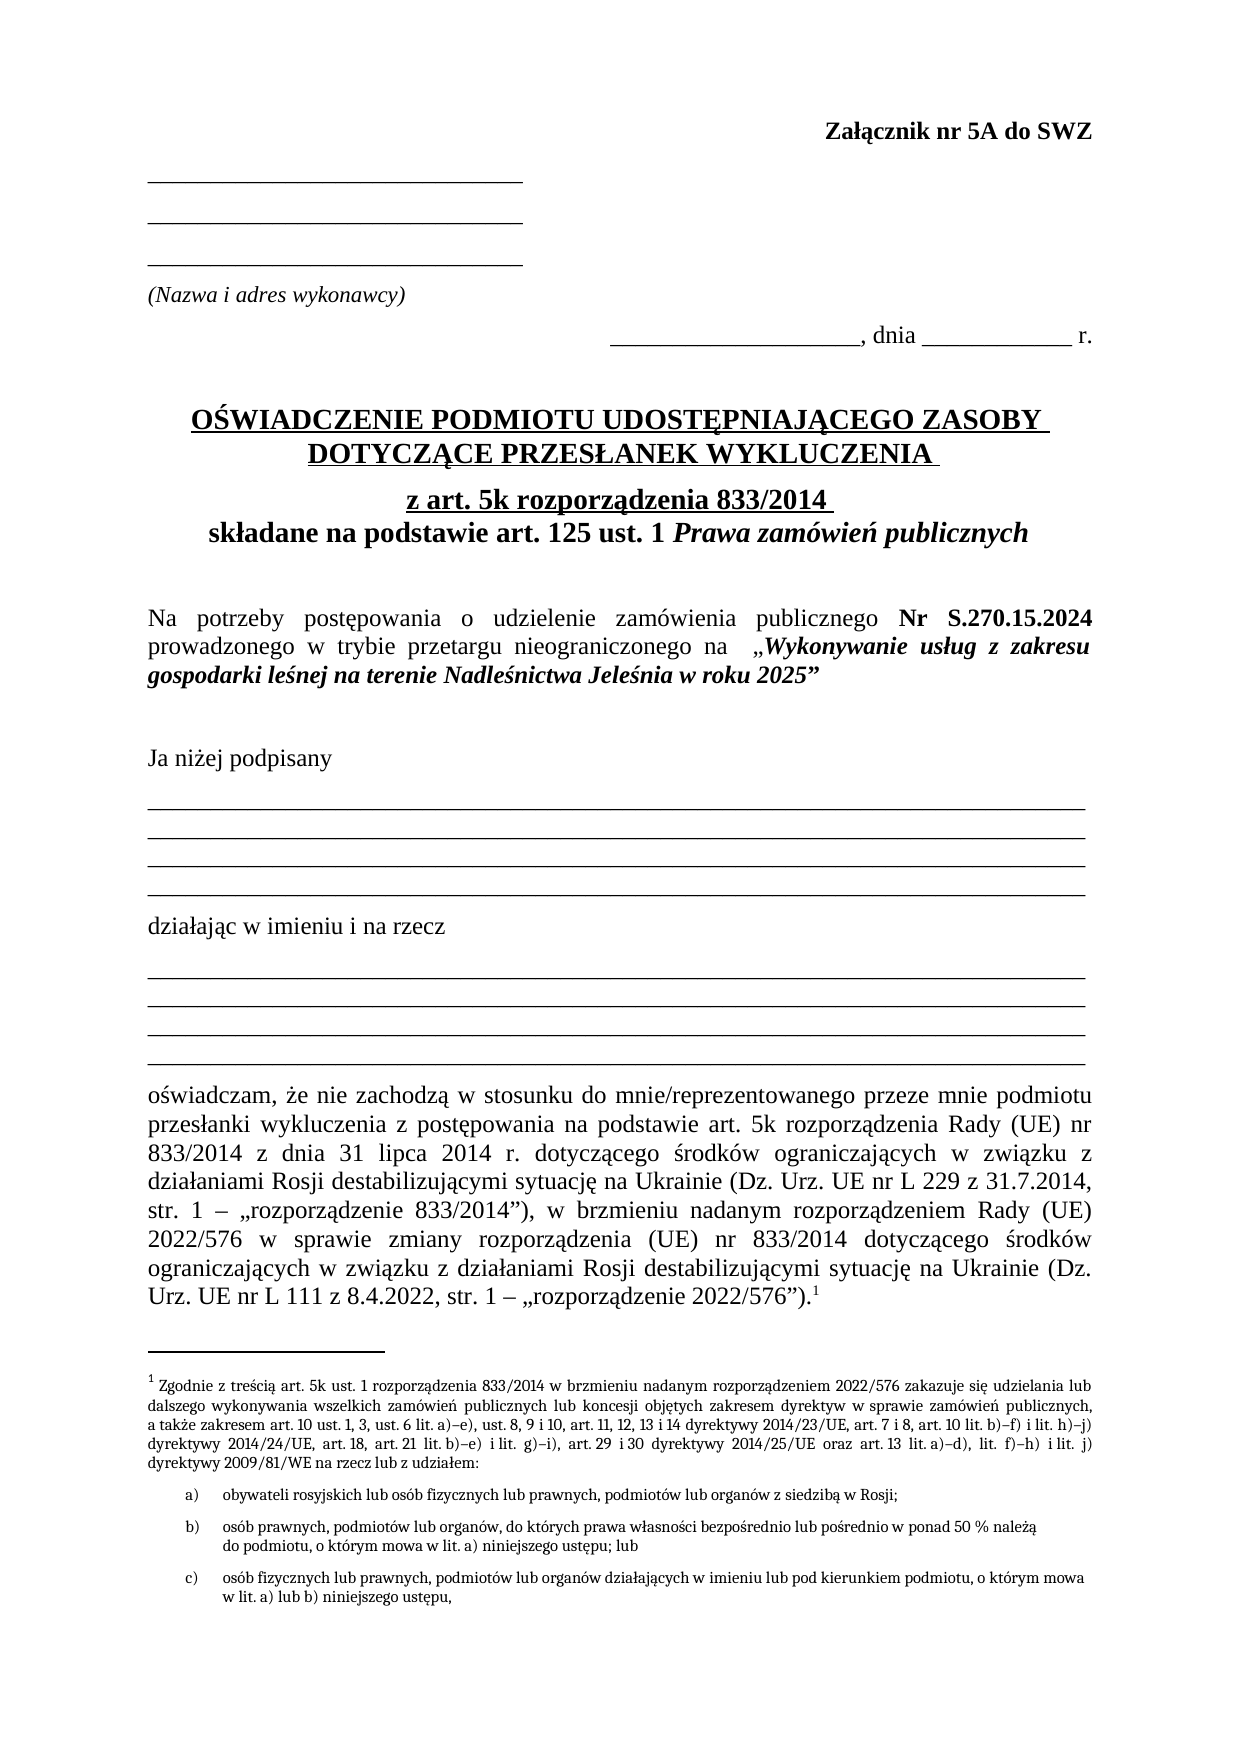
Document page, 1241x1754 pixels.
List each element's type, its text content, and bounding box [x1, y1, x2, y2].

text Załącznik nr 5A do SWZ [148, 116, 1093, 145]
text ______________________________ [148, 198, 1093, 227]
text działając w imieniu i na rzecz [148, 911, 1093, 940]
text Na potrzeby postępowania o udzielenie zamówienia publicznego Nr S.270.15.2024 prowadzonego w trybie przetargu nieograniczonego na „Wykonywanie usług z zakresu gospodarki leśnej na terenie Nadleśnictwa Jeleśnia w roku 2025” [148, 603, 1093, 689]
text ______________________________ [148, 157, 1093, 186]
text ______________________________ [148, 240, 1093, 268]
text ____________________, dnia ____________ r. [148, 320, 1093, 348]
text ____________________________________________________________________________________________________________________________________________________________________________________________________________________________________________________________________________________________________________ [148, 953, 1093, 1068]
text ____________________________________________________________________________________________________________________________________________________________________________________________________________________________________________________________________________________________________________ [148, 784, 1093, 899]
text Ja niżej podpisany [148, 743, 1093, 771]
text z art. 5k rozporządzenia 833/2014 składane na podstawie art. 125 ust. 1 Prawa zamówień publicznych [148, 482, 1093, 549]
text oświadczam, że nie zachodzą w stosunku do mnie/reprezentowanego przeze mnie podmiotu przesłanki wykluczenia z postępowania na podstawie art. 5k rozporządzenia Rady (UE) nr 833/2014 z dnia 31 lipca 2014 r. dotyczącego środków ograniczających w związku z działaniami Rosji destabilizującymi sytuację na Ukrainie (Dz. Urz. UE nr L 229 z 31.7.2014, str. 1 – „rozporządzenie 833/2014”), w brzmieniu nadanym rozporządzeniem Rady (UE) 2022/576 w sprawie zmiany rozporządzenia (UE) nr 833/2014 dotyczącego środków ograniczających w związku z działaniami Rosji destabilizującymi sytuację na Ukrainie (Dz. Urz. UE nr L 111 z 8.4.2022, str. 1 – „rozporządzenie 2022/576”). [148, 1080, 1093, 1310]
text (Nazwa i adres wykonawcy) [148, 281, 1093, 307]
text OŚWIADCZENIE PODMIOTU UDOSTĘPNIAJĄCEGO ZASOBY DOTYCZĄCE PRZESŁANEK WYKLUCZENIA [148, 402, 1093, 469]
